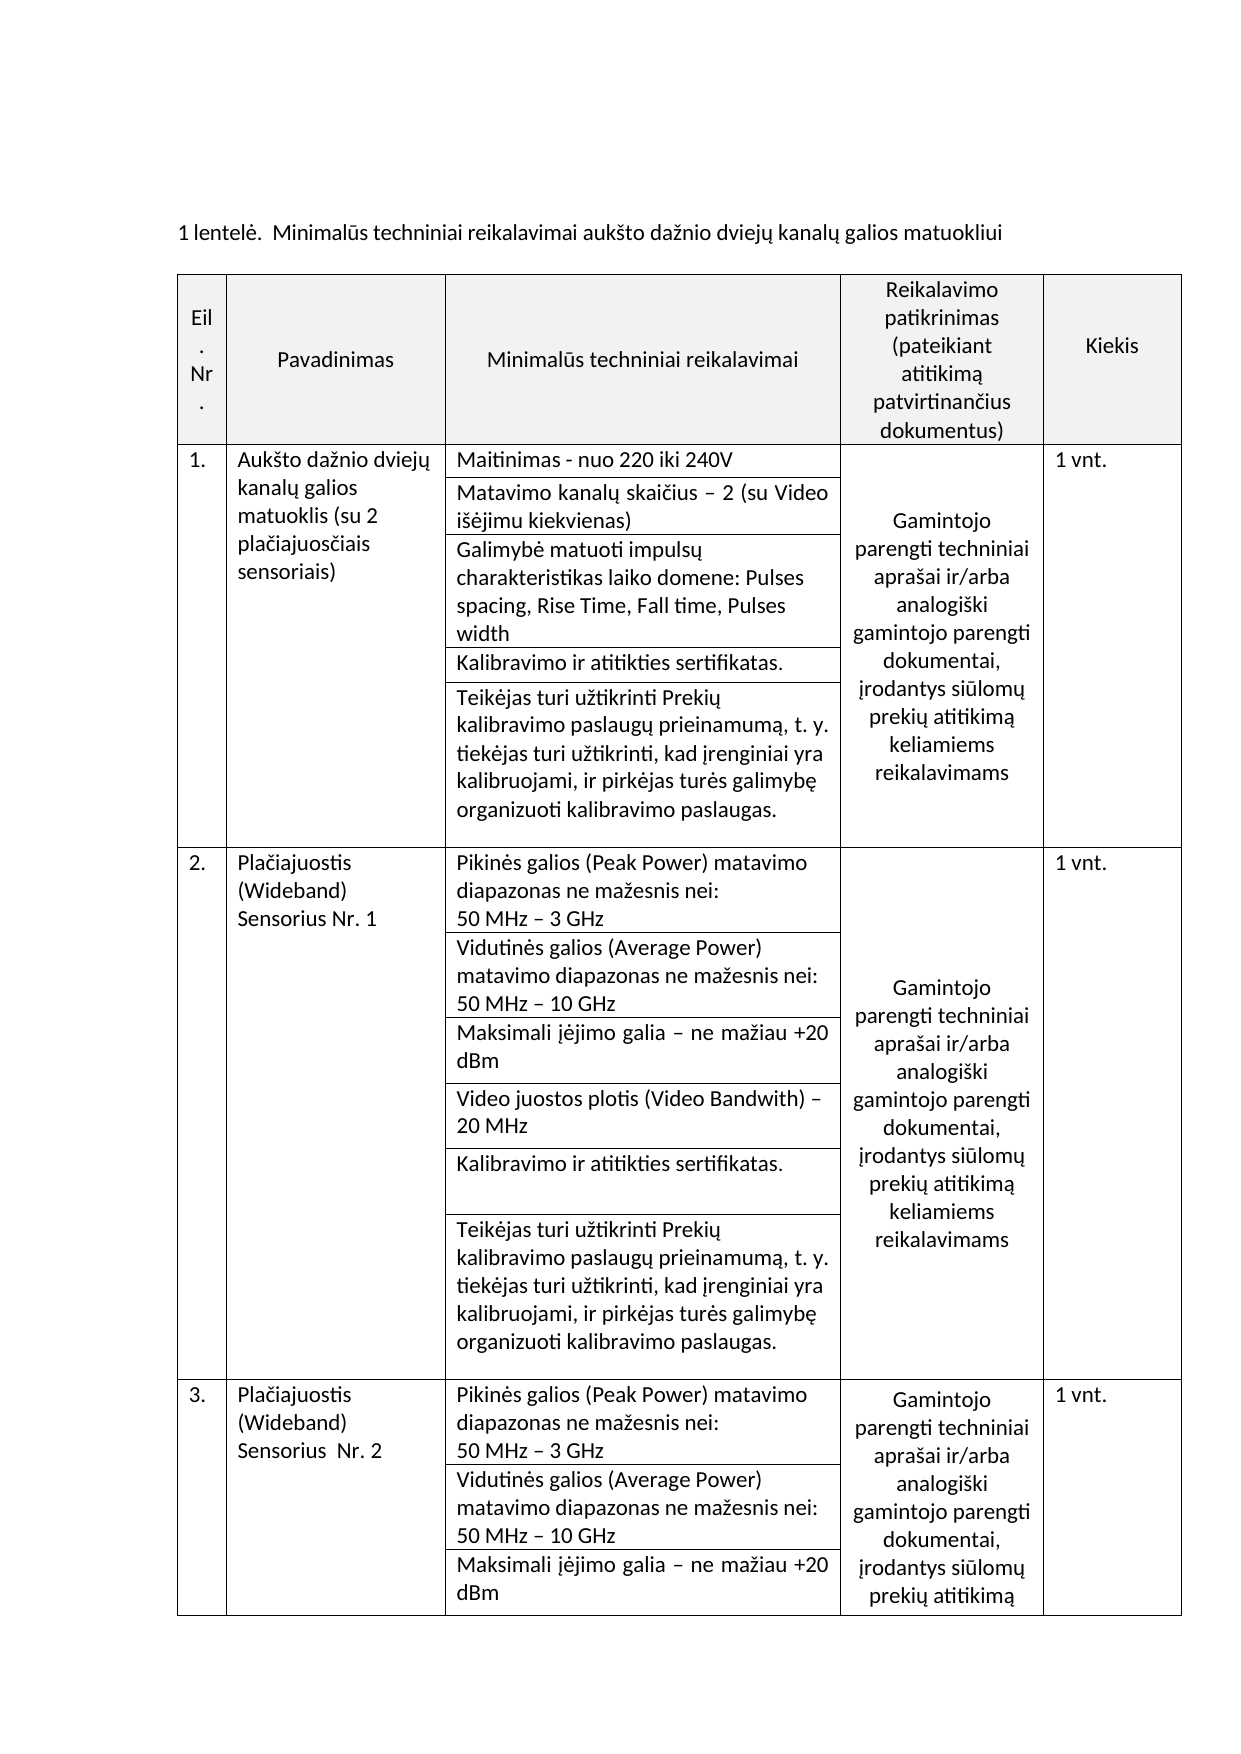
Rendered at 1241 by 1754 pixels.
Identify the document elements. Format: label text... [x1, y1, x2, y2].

text 1 lentelė. Minimalūs techniniai reikalavimai aukšto dažnio dviejų kanalų galios matuokliui [177, 218, 1181, 246]
table_cell 2. [178, 848, 226, 1379]
table_cell Plačiajuostis (Wideband) Sensorius Nr. 2 [227, 1380, 445, 1615]
table_header Pavadinimas [227, 275, 445, 444]
table_cell Maitinimas - nuo 220 iki 240V [446, 445, 840, 477]
table_cell 1. [178, 445, 226, 847]
table_cell Pikinės galios (Peak Power) matavimo diapazonas ne mažesnis nei: 50 MHz – 3 GHz [446, 848, 840, 932]
table_cell Matavimo kanalų skaičius – 2 (su Video išėjimu kiekvienas) [446, 478, 840, 534]
table_cell Gamintojo parengti techniniai aprašai ir/arba analogiški gamintojo parengti dokumentai, įrodantys siūlomų prekių atitikimą keliamiems reikalavimams [841, 1380, 1043, 1615]
table_cell Galimybė matuoti impulsų charakteristikas laiko domene: Pulses spacing, Rise Time, Fall time, Pulses width [446, 535, 840, 647]
table_cell Pikinės galios (Peak Power) matavimo diapazonas ne mažesnis nei: 50 MHz – 3 GHz [446, 1380, 840, 1464]
table_cell 1 vnt. [1044, 445, 1181, 847]
table_header Reikalavimo patikrinimas (pateikiant atitikimą patvirtinančius dokumentus) [841, 275, 1043, 444]
table_cell Vidutinės galios (Average Power) matavimo diapazonas ne mažesnis nei: 50 MHz – 10 GHz [446, 1465, 840, 1549]
table_header Minimalūs techniniai reikalavimai [446, 275, 840, 444]
table_cell Kalibravimo ir atitikties sertifikatas. [446, 1149, 840, 1214]
table_cell Aukšto dažnio dviejų kanalų galios matuoklis (su 2 plačiajuosčiais sensoriais) [227, 445, 445, 847]
table_cell Gamintojo parengti techniniai aprašai ir/arba analogiški gamintojo parengti dokumentai, įrodantys siūlomų prekių atitikimą keliamiems reikalavimams [841, 848, 1043, 1379]
table_cell Kalibravimo ir atitikties sertifikatas. [446, 648, 840, 682]
table_cell Vidutinės galios (Average Power) matavimo diapazonas ne mažesnis nei: 50 MHz – 10 GHz [446, 933, 840, 1017]
table_cell Maksimali įėjimo galia – ne mažiau +20 dBm [446, 1018, 840, 1083]
table_cell Video juostos plotis (Video Bandwith) – 20 MHz [446, 1084, 840, 1148]
table_cell 3. [178, 1380, 226, 1615]
table_cell 1 vnt. [1044, 1380, 1181, 1615]
table_cell Gamintojo parengti techniniai aprašai ir/arba analogiški gamintojo parengti dokumentai, įrodantys siūlomų prekių atitikimą keliamiems reikalavimams [841, 445, 1043, 847]
table_cell Maksimali įėjimo galia – ne mažiau +20 dBm [446, 1550, 840, 1615]
table_header Kiekis [1044, 275, 1181, 444]
table_cell Plačiajuostis (Wideband) Sensorius Nr. 1 [227, 848, 445, 1379]
table_cell 1 vnt. [1044, 848, 1181, 1379]
table_header Eil. Nr. [178, 275, 226, 444]
